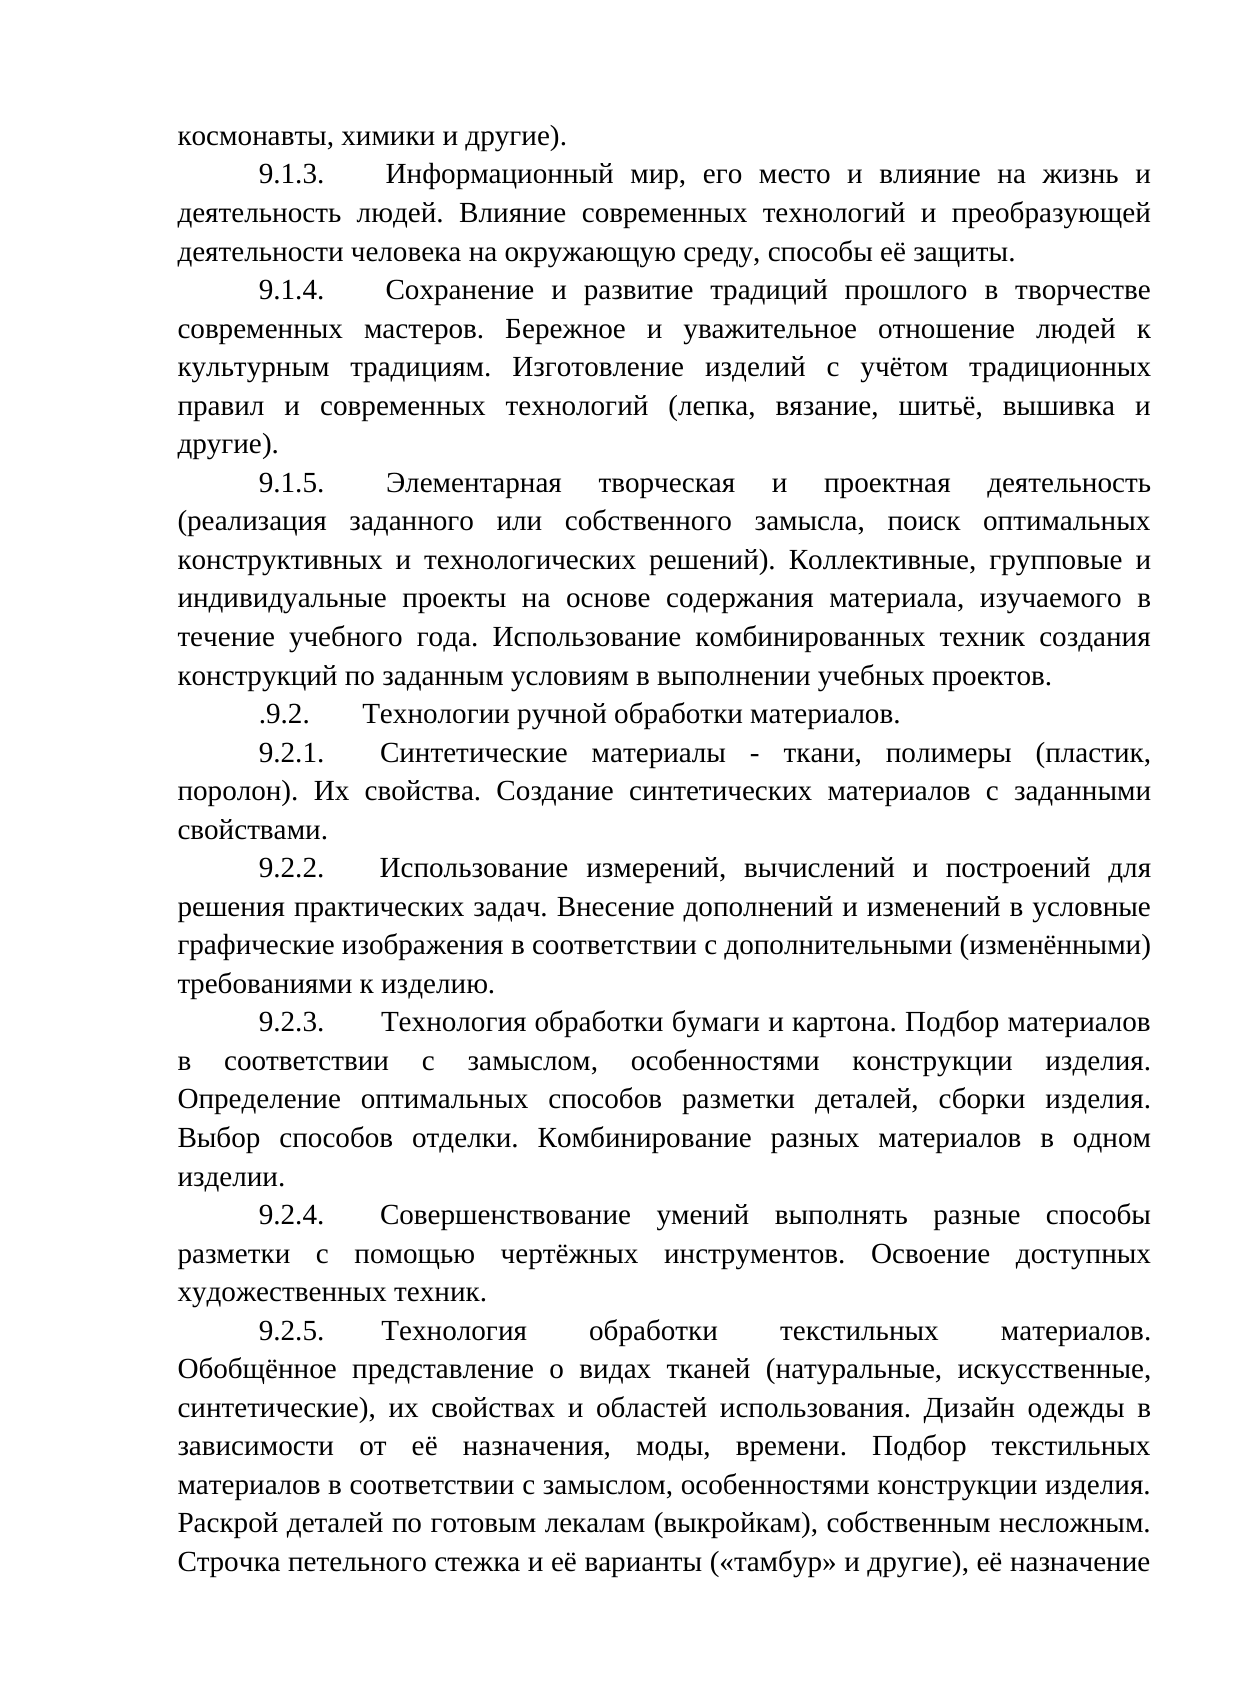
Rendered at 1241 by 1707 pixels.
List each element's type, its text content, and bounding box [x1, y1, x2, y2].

list Технологии ручной обработки материалов. [177, 696, 1152, 730]
list Информационный мир, его место и влияние на жизнь и деятельность людей. Влияние современных технологий и преобразующей деятельности человека на окружающую среду, способы её защиты. [177, 157, 1152, 267]
list Сохранение и развитие традиций прошлого в творчестве современных мастеров. Бережное и уважительное отношение людей к культурным традициям. Изготовление изделий с учётом традиционных правил и современных технологий (лепка, вязание, шитьё, вышивка и другие). [177, 272, 1152, 460]
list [177, 118, 1152, 152]
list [177, 1313, 1152, 1578]
list Синтетические материалы - ткани, полимеры (пластик, поролон). Их свойства. Создание синтетических материалов с заданными свойствами. [177, 735, 1152, 845]
list Использование измерений, вычислений и построений для решения практических задач. Внесение дополнений и изменений в условные графические изображения в соответствии с дополнительными (изменёнными) требованиями к изделию. [177, 850, 1152, 999]
list Совершенствование умений выполнять разные способы разметки с помощью чертёжных инструментов. Освоение доступных художественных техник. [177, 1197, 1152, 1308]
list Технология обработки бумаги и картона. Подбор материалов в соответствии с замыслом, особенностями конструкции изделия. Определение оптимальных способов разметки деталей, сборки изделия. Выбор способов отделки. Комбинирование разных материалов в одном изделии. [177, 1004, 1152, 1192]
list Элементарная творческая и проектная деятельность (реализация заданного или собственного замысла, поиск оптимальных конструктивных и технологических решений). Коллективные, групповые и индивидуальные проекты на основе содержания материала, изучаемого в течение учебного года. Использование комбинированных техник создания конструкций по заданным условиям в выполнении учебных проектов. [177, 465, 1152, 691]
